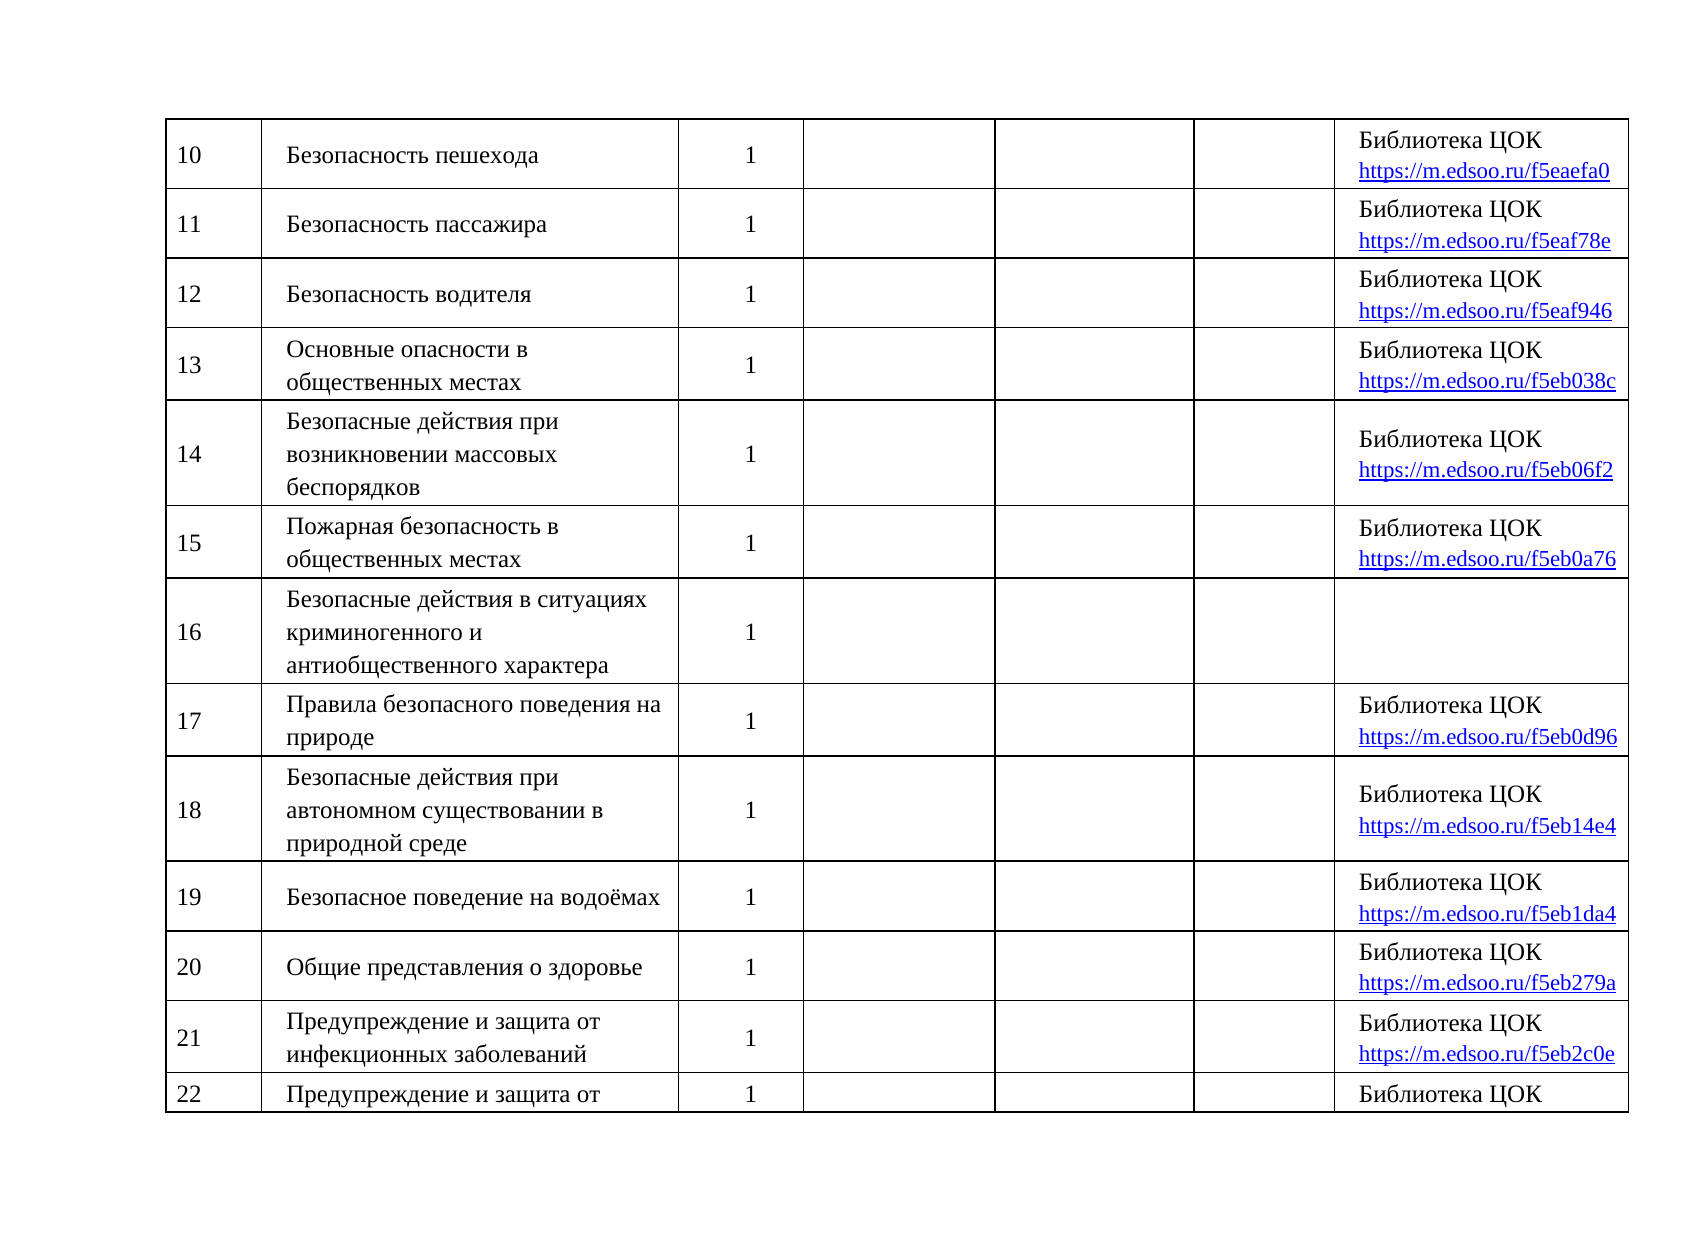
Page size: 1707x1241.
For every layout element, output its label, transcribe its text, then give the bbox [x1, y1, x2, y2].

table_cell 17 [167, 684, 261, 755]
table_cell Библиотека ЦОК https://m.edsoo.ru/f5eb0a76 [1335, 506, 1628, 577]
table_cell [1195, 120, 1334, 188]
table_cell Библиотека ЦОК https://m.edsoo.ru/f5eb2c0e [1335, 1001, 1628, 1072]
table_cell [996, 684, 1193, 755]
table_cell 13 [167, 328, 261, 399]
table_cell Библиотека ЦОК https://m.edsoo.ru/f5eb1da4 [1335, 862, 1628, 930]
table_cell [1195, 579, 1334, 682]
table_cell [996, 189, 1193, 257]
table_cell Безопасность пешехода [262, 120, 678, 188]
table_cell [996, 579, 1193, 682]
table_cell [804, 684, 994, 755]
table_cell 1 [679, 862, 803, 930]
table_cell [804, 862, 994, 930]
table_cell [804, 120, 994, 188]
table_cell [1195, 259, 1334, 327]
table_cell 19 [167, 862, 261, 930]
table_cell [996, 862, 1193, 930]
table_cell 1 [679, 579, 803, 682]
table_cell [1195, 189, 1334, 257]
table_cell [996, 932, 1193, 999]
table_cell 18 [167, 757, 261, 860]
table_cell [996, 757, 1193, 860]
table_cell [1195, 506, 1334, 577]
table_cell Безопасность водителя [262, 259, 678, 327]
table_cell 15 [167, 506, 261, 577]
table_cell 1 [679, 1001, 803, 1072]
table_cell [996, 1001, 1193, 1072]
table_cell [1335, 579, 1628, 682]
table_cell [1195, 1073, 1334, 1111]
table_cell 16 [167, 579, 261, 682]
table_cell 1 [679, 259, 803, 327]
table_cell Безопасные действия в ситуациях криминогенного и антиобщественного характера [262, 579, 678, 682]
table_cell 1 [679, 328, 803, 399]
table_cell [996, 1073, 1193, 1111]
table_cell [804, 189, 994, 257]
table_cell Безопасное поведение на водоёмах [262, 862, 678, 930]
table_cell 11 [167, 189, 261, 257]
table_cell [804, 757, 994, 860]
table_cell 1 [679, 757, 803, 860]
table_cell 12 [167, 259, 261, 327]
table_cell [996, 259, 1193, 327]
table_cell Безопасные действия при возникновении массовых беспорядков [262, 401, 678, 505]
table_cell 1 [679, 120, 803, 188]
table_cell Пожарная безопасность в общественных местах [262, 506, 678, 577]
table_cell [996, 120, 1193, 188]
table_cell 22 [167, 1073, 261, 1111]
table_cell [804, 1073, 994, 1111]
table_cell 10 [167, 120, 261, 188]
table_cell 1 [679, 1073, 803, 1111]
table_cell 1 [679, 684, 803, 755]
table_cell 21 [167, 1001, 261, 1072]
table_cell [804, 506, 994, 577]
table_cell [804, 1001, 994, 1072]
table_cell Библиотека ЦОК https://m.edsoo.ru/f5eb0d96 [1335, 684, 1628, 755]
table_cell Предупреждение и защита от инфекционных заболеваний [262, 1001, 678, 1072]
table_cell [1195, 684, 1334, 755]
table_cell [1195, 1001, 1334, 1072]
table_cell Библиотека ЦОК https://m.edsoo.ru/f5eaf946 [1335, 259, 1628, 327]
table_cell Библиотека ЦОК https://m.edsoo.ru/f5eb038c [1335, 328, 1628, 399]
table_cell Библиотека ЦОК https://m.edsoo.ru/f5eb06f2 [1335, 401, 1628, 505]
table_cell 14 [167, 401, 261, 505]
table_cell [1195, 328, 1334, 399]
table_cell [1195, 862, 1334, 930]
table_cell Библиотека ЦОК https://m.edsoo.ru/f5eb14e4 [1335, 757, 1628, 860]
table_cell Библиотека ЦОК https://m.edsoo.ru/f5eb279a [1335, 932, 1628, 999]
table_cell [804, 579, 994, 682]
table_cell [262, 1073, 678, 1111]
table_cell [804, 259, 994, 327]
table_cell [1195, 401, 1334, 505]
table_cell Безопасные действия при автономном существовании в природной среде [262, 757, 678, 860]
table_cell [1335, 1073, 1628, 1111]
table_cell Библиотека ЦОК https://m.edsoo.ru/f5eaf78e [1335, 189, 1628, 257]
table_cell Библиотека ЦОК https://m.edsoo.ru/f5eaefa0 [1335, 120, 1628, 188]
table_cell [804, 932, 994, 999]
table_cell Безопасность пассажира [262, 189, 678, 257]
table_cell [804, 328, 994, 399]
table_cell [804, 401, 994, 505]
table_cell Правила безопасного поведения на природе [262, 684, 678, 755]
table_cell [1195, 757, 1334, 860]
table_cell 1 [679, 932, 803, 999]
table_cell 1 [679, 401, 803, 505]
table_cell [1195, 932, 1334, 999]
table_cell 1 [679, 506, 803, 577]
table_cell Основные опасности в общественных местах [262, 328, 678, 399]
table_cell [996, 401, 1193, 505]
table_cell Общие представления о здоровье [262, 932, 678, 999]
table_cell 1 [679, 189, 803, 257]
table_cell [996, 506, 1193, 577]
table_cell 20 [167, 932, 261, 999]
table_cell [996, 328, 1193, 399]
